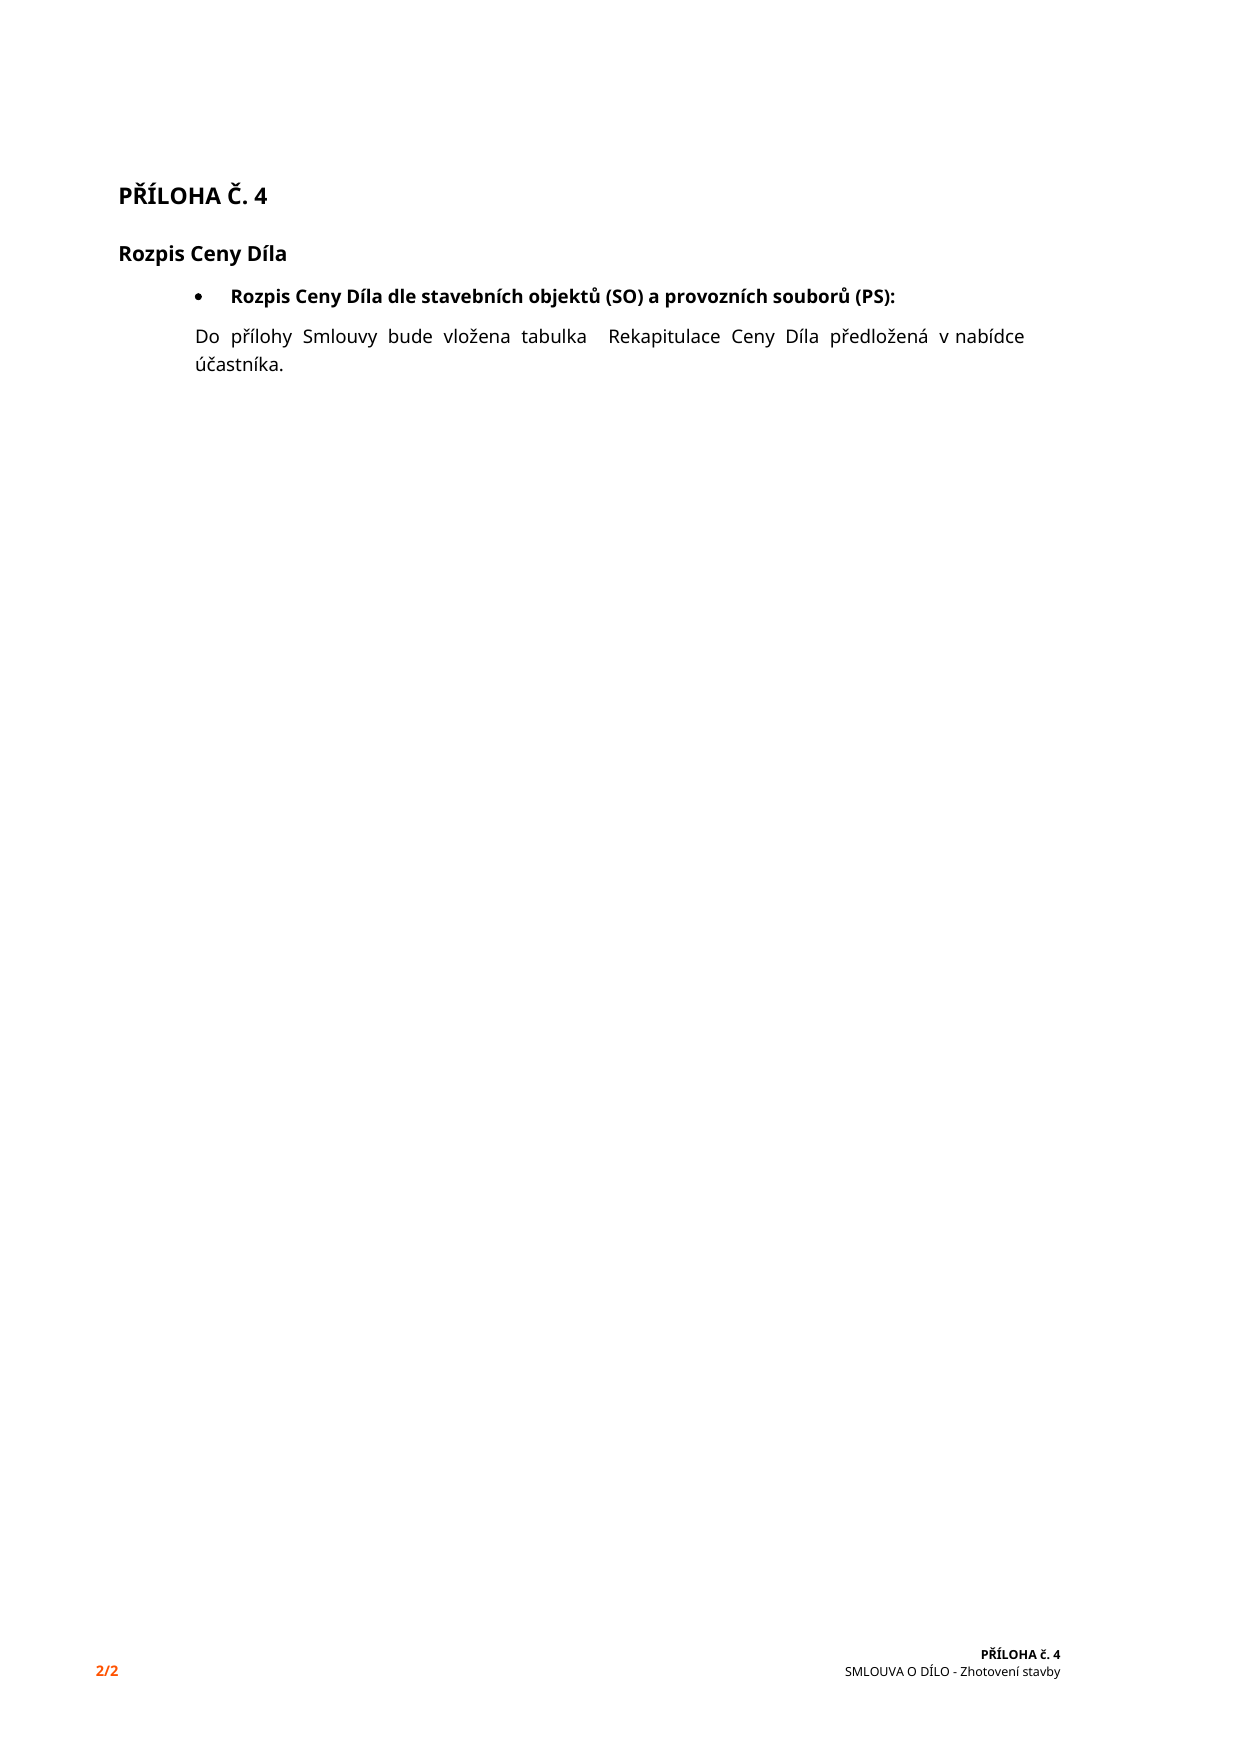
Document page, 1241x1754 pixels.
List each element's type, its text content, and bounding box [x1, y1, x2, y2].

text Rozpis Ceny Díla [118, 239, 1024, 268]
text Příloha č. 4 [118, 180, 1024, 211]
text Do přílohy Smlouvy bude vložena tabulka Rekapitulace Ceny Díla předložená v nabídce účastníka. [195, 324, 1024, 377]
text Rozpis Ceny Díla dle stavebních objektů (SO) a provozních souborů (PS): [195, 283, 1024, 309]
